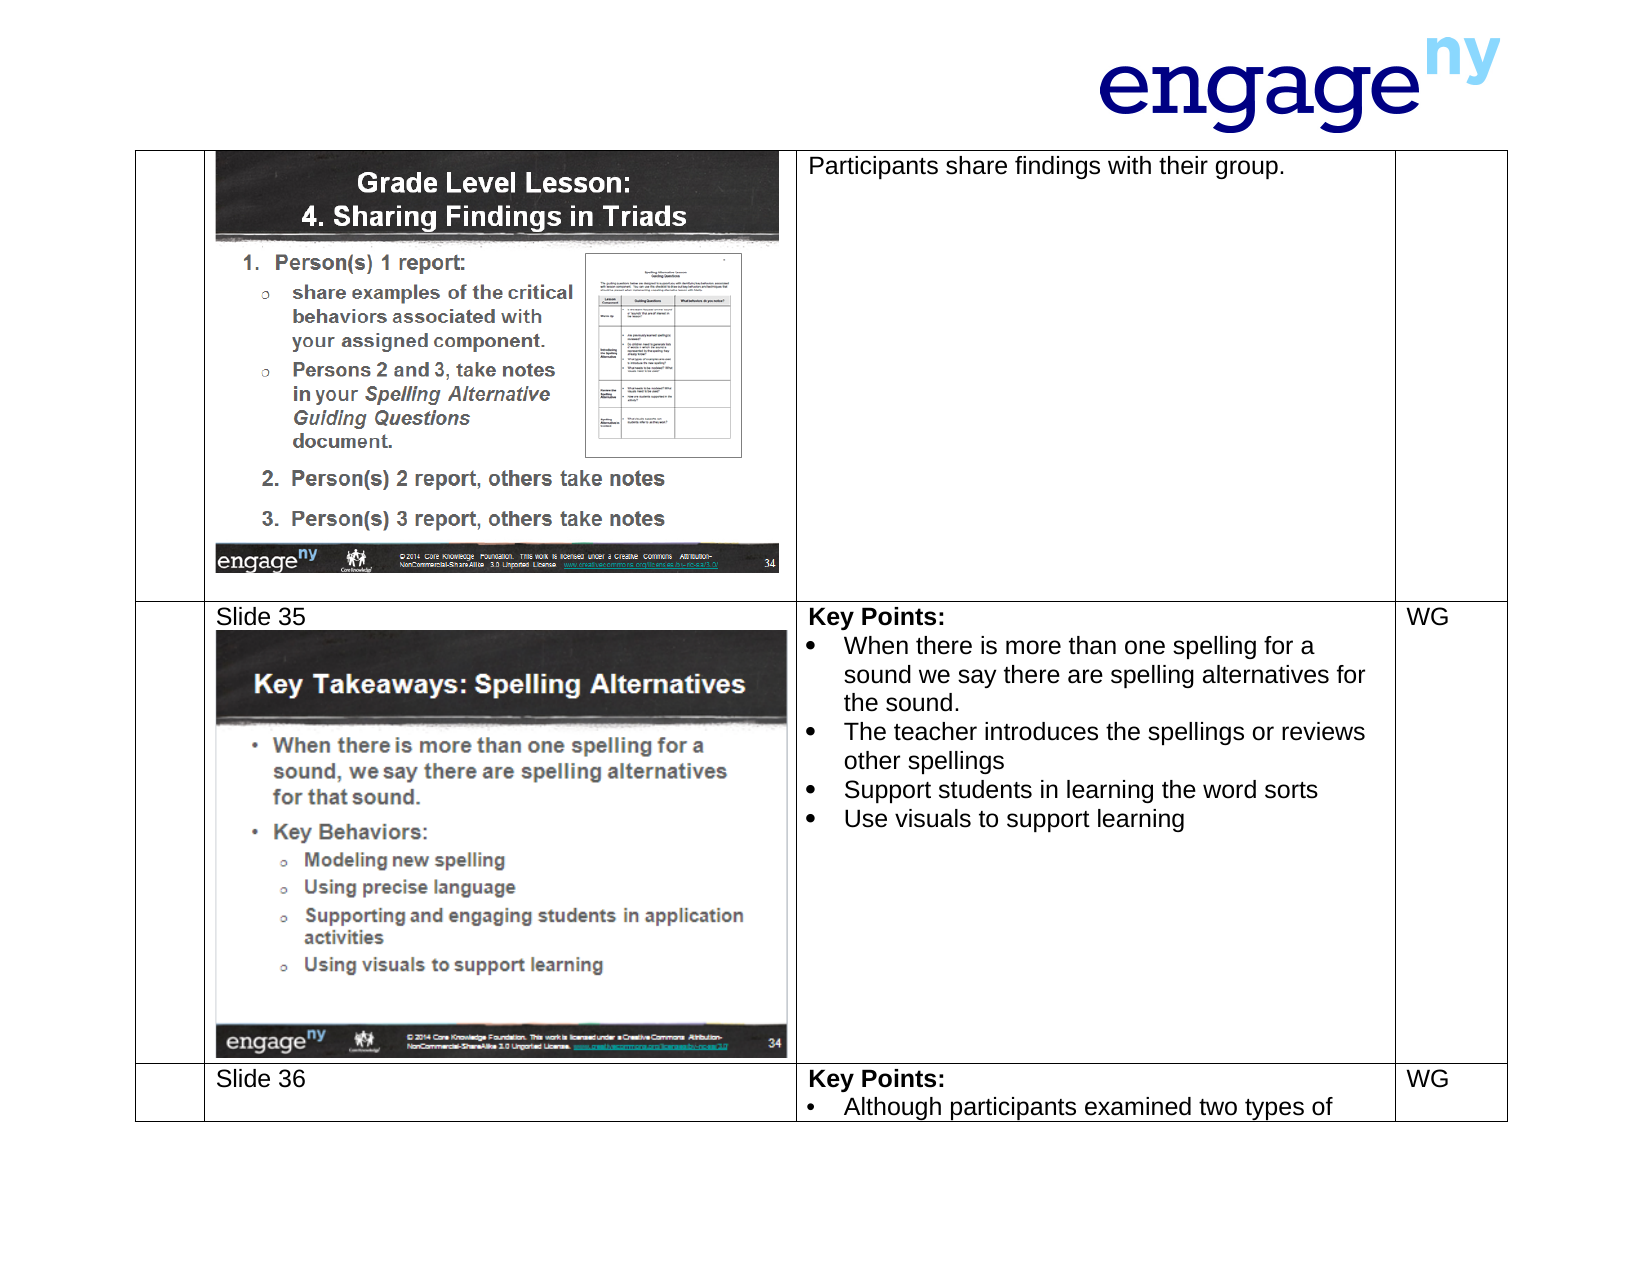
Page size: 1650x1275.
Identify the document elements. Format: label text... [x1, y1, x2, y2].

picture [1100, 37, 1500, 133]
picture [215, 151, 779, 573]
table_cell WG [1396, 602, 1507, 1062]
table_cell S [1396, 151, 1507, 601]
table_cell [136, 1064, 204, 1121]
table_cell Slide 34 [205, 151, 796, 601]
table_cell Activity: Participants share findings with their group. [797, 151, 1395, 601]
table_cell Key Points: When there is more than one spelling for a sound we say there are spelling alternatives for the sound. The teacher introduces the spellings or reviews other spellings Support students in learning the word sorts Use visuals to support learning [797, 602, 1395, 1062]
table_cell [136, 602, 204, 1062]
table_cell Slide 35 [205, 602, 796, 1062]
table_cell Slide 36 [205, 1064, 796, 1121]
table_cell [136, 151, 204, 601]
table_cell WG [1396, 1064, 1507, 1121]
